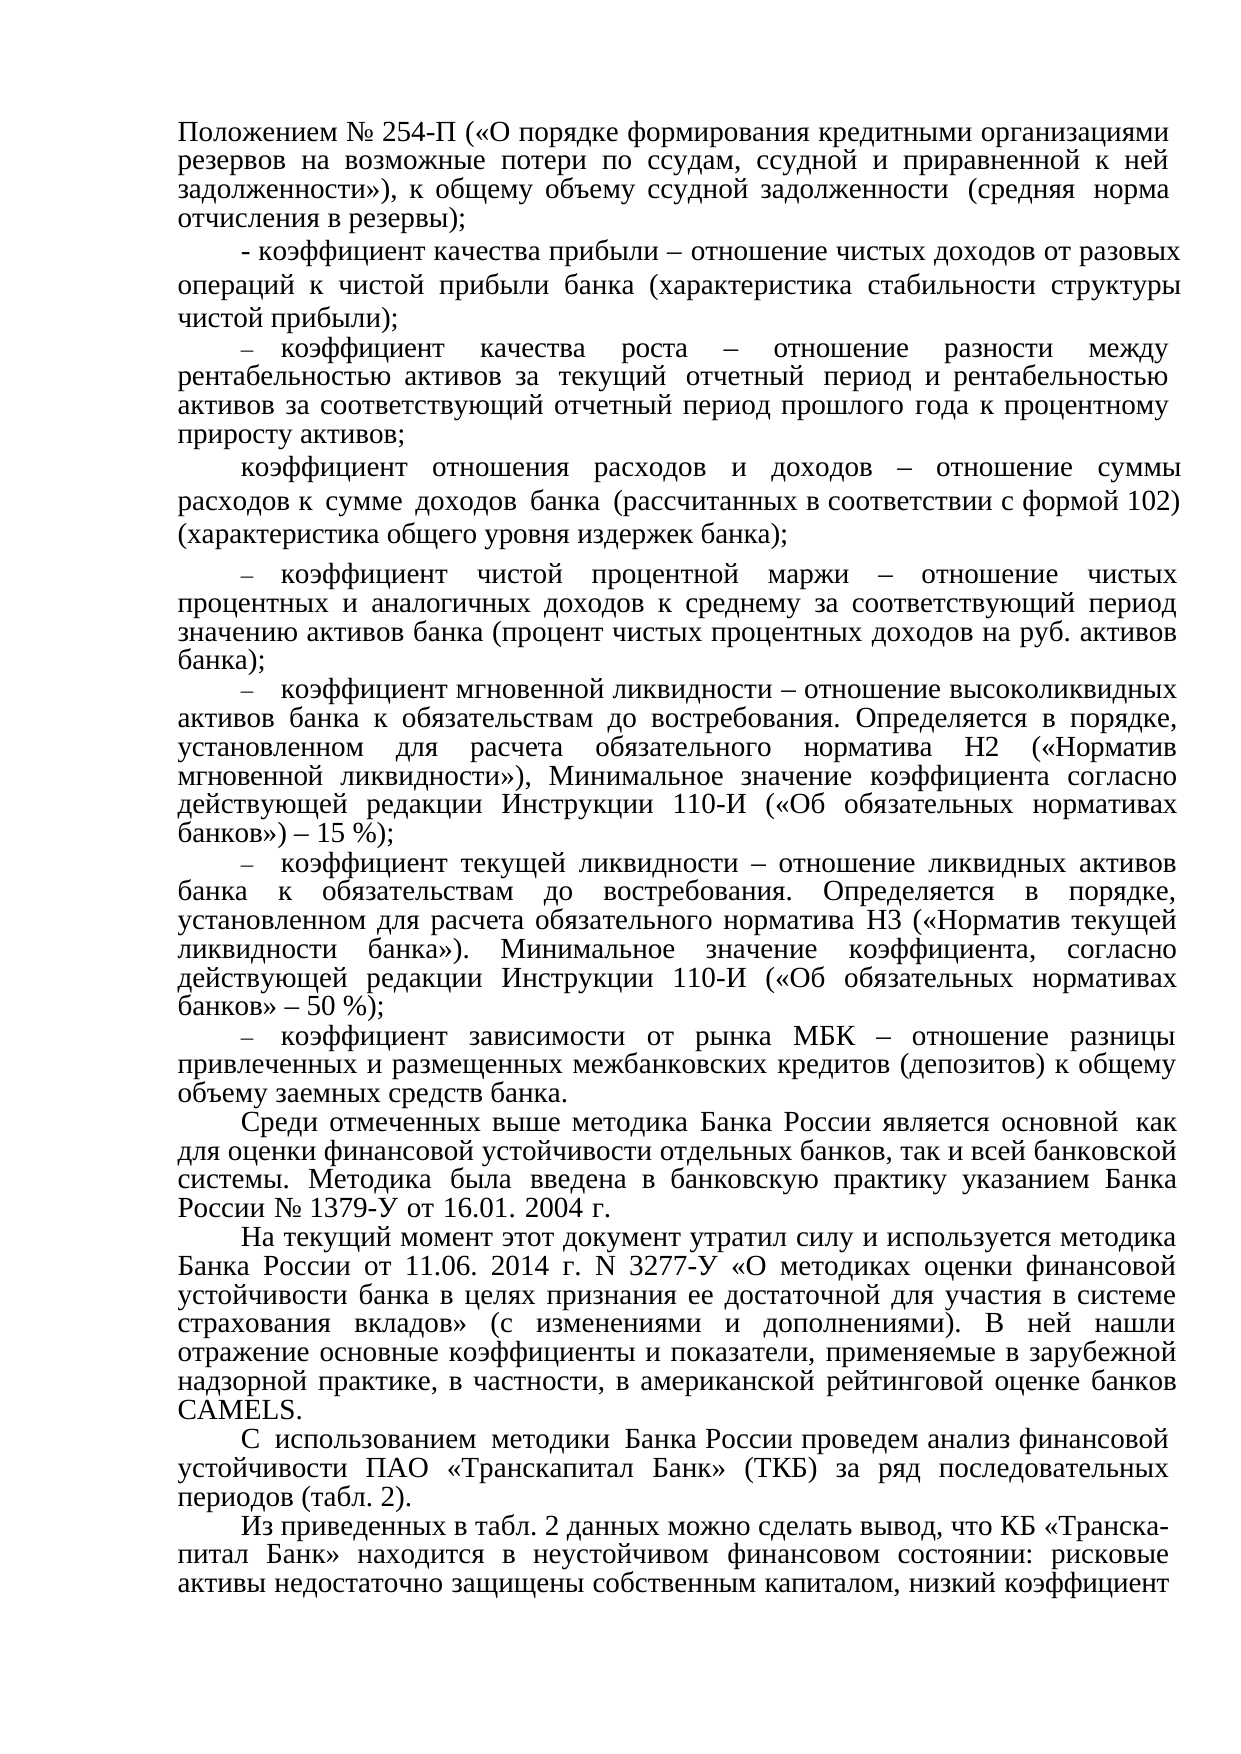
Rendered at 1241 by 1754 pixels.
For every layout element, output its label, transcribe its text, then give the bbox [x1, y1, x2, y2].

list коэффициент чистой процентной маржи – отношение чистых процентных и аналогичных доходов к среднему за соответствующий период значению активов банка (процент чистых процентных доходов на руб. активов банка); [177, 561, 1177, 676]
text - коэффициент качества прибыли – отношение чистых доходов от разовых операций к чистой прибыли банка (характеристика стабильности структуры чистой прибыли); [177, 233, 1181, 334]
list коэффициент качества роста – отношение разности между рентабельностью активов за текущий отчетный период и рентабельностью активов за соответствующий отчетный период прошлого года к процентному приросту активов; [177, 334, 1169, 449]
list коэффициент текущей ликвидности – отношение ликвидных активов банка к обязательствам до востребования. Определяется в порядке, установленном для расчета обязательного норматива Н3 («Норматив текущей ликвидности банка»). Минимальное значение коэффициента, согласно действующей редакции Инструкции 110-И («Об обязательных нормативах банков» – 50 %); [177, 849, 1177, 1022]
text С использованием методики Банка России проведем анализ финансовой устойчивости ПАО «Транскапитал Банк» (ТКБ) за ряд последовательных периодов (табл. 2). [177, 1426, 1169, 1512]
text коэффициент отношения расходов и доходов – отношение суммы расходов к сумме доходов банка (рассчитанных в соответствии с формой 102) (характеристика общего уровня издержек банка); [177, 449, 1181, 550]
list коэффициент зависимости от рынка МБК – отношение разницы привлеченных и размещенных межбанковских кредитов (депозитов) к общему объему заемных средств банка. [177, 1022, 1177, 1108]
text Среди отмеченных выше методика Банка России является основной как для оценки финансовой устойчивости отдельных банков, так и всей банковской системы. Методика была введена в банковскую практику указанием Банка России № 1379-У от 16.01. 2004 г. [177, 1108, 1177, 1224]
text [177, 1512, 1169, 1599]
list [177, 118, 1169, 233]
text На текущий момент этот документ утратил силу и используется методика Банка России от 11.06. 2014 г. N 3277-У «О методиках оценки финансовой устойчивости банка в целях признания ее достаточной для участия в системе страхования вкладов» (с изменениями и дополнениями). В ней нашли отражение основные коэффициенты и показатели, применяемые в зарубежной надзорной практике, в частности, в американской рейтинговой оценке банков CAMELS. [177, 1224, 1177, 1426]
list коэффициент мгновенной ликвидности – отношение высоколиквидных активов банка к обязательствам до востребования. Определяется в порядке, установленном для расчета обязательного норматива Н2 («Норматив мгновенной ликвидности»), Минимальное значение коэффициента согласно действующей редакции Инструкции 110-И («Об обязательных нормативах банков») – 15 %); [177, 676, 1177, 849]
